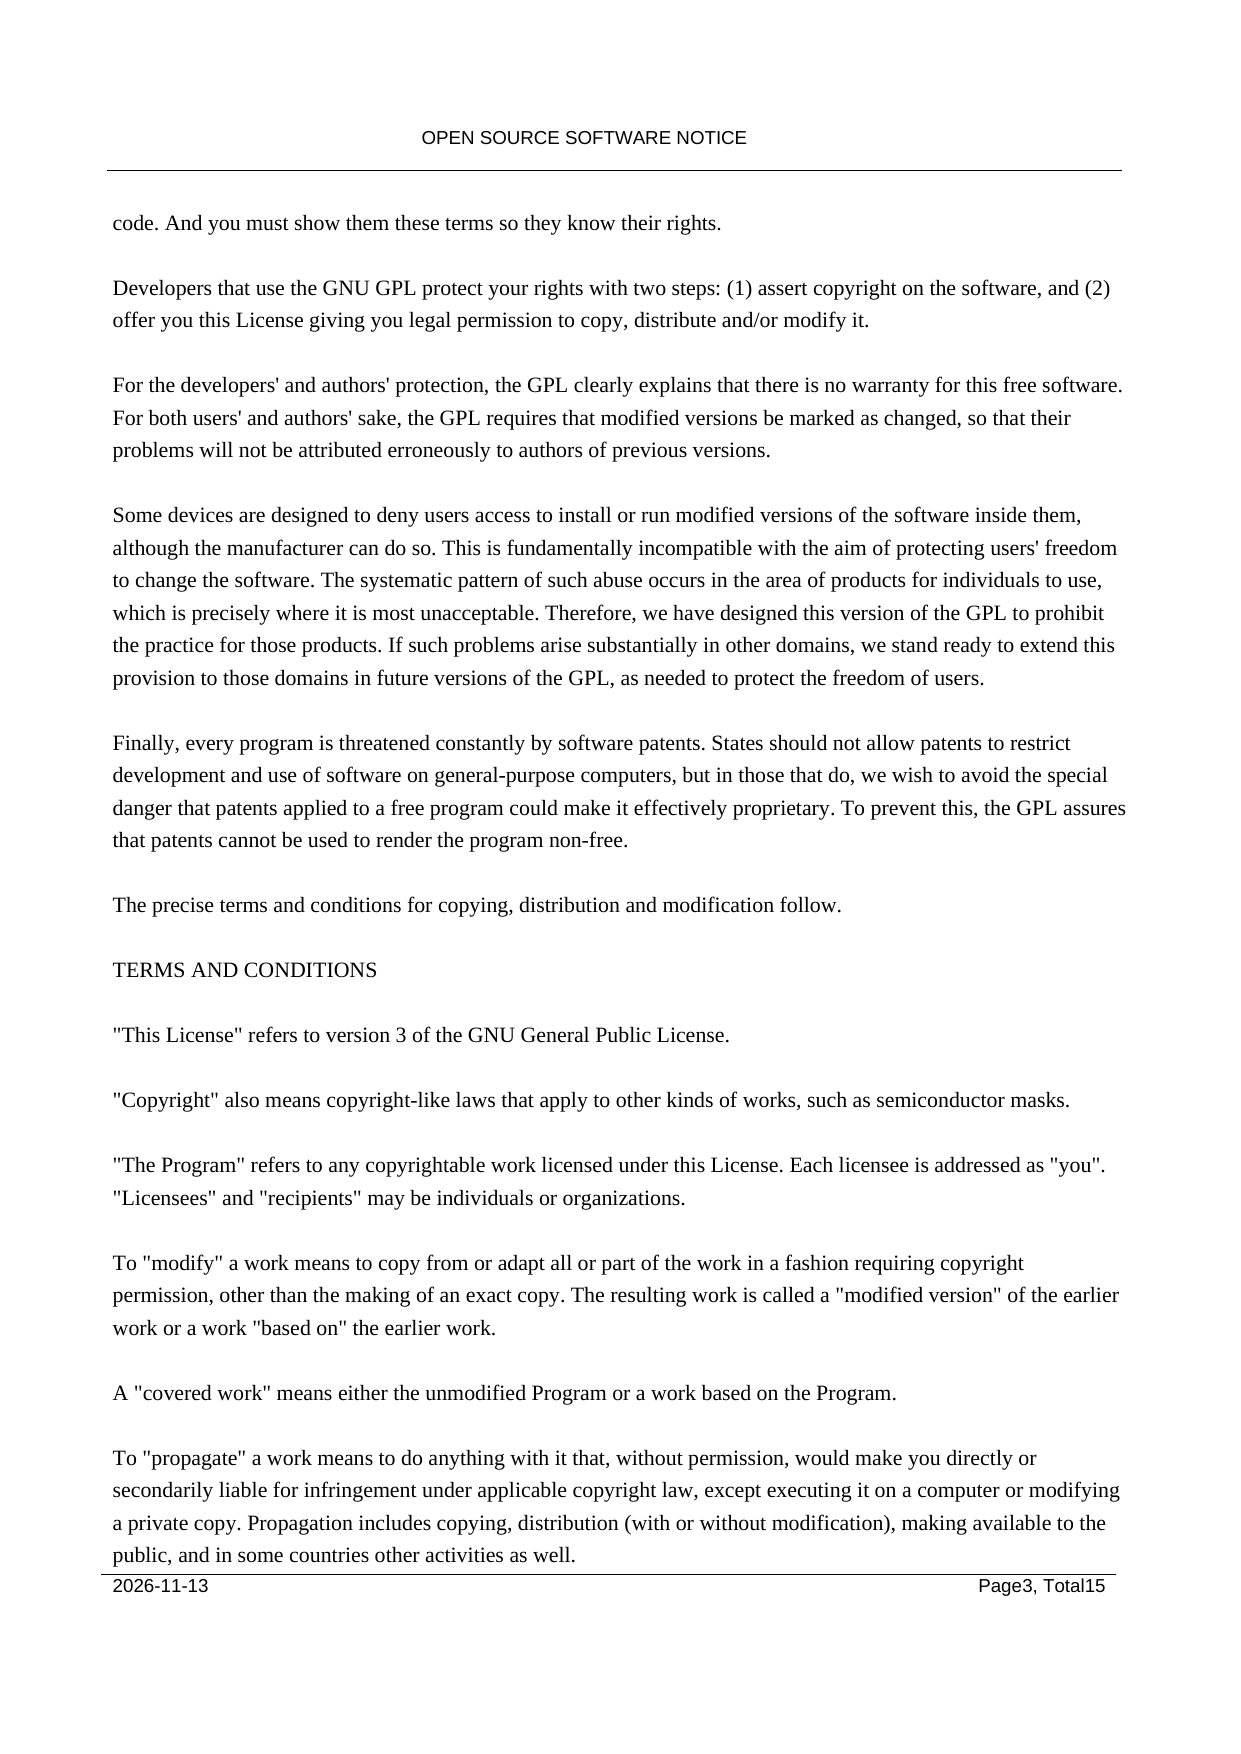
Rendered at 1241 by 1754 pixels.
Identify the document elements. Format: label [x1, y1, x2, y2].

text [112, 206, 1128, 1571]
